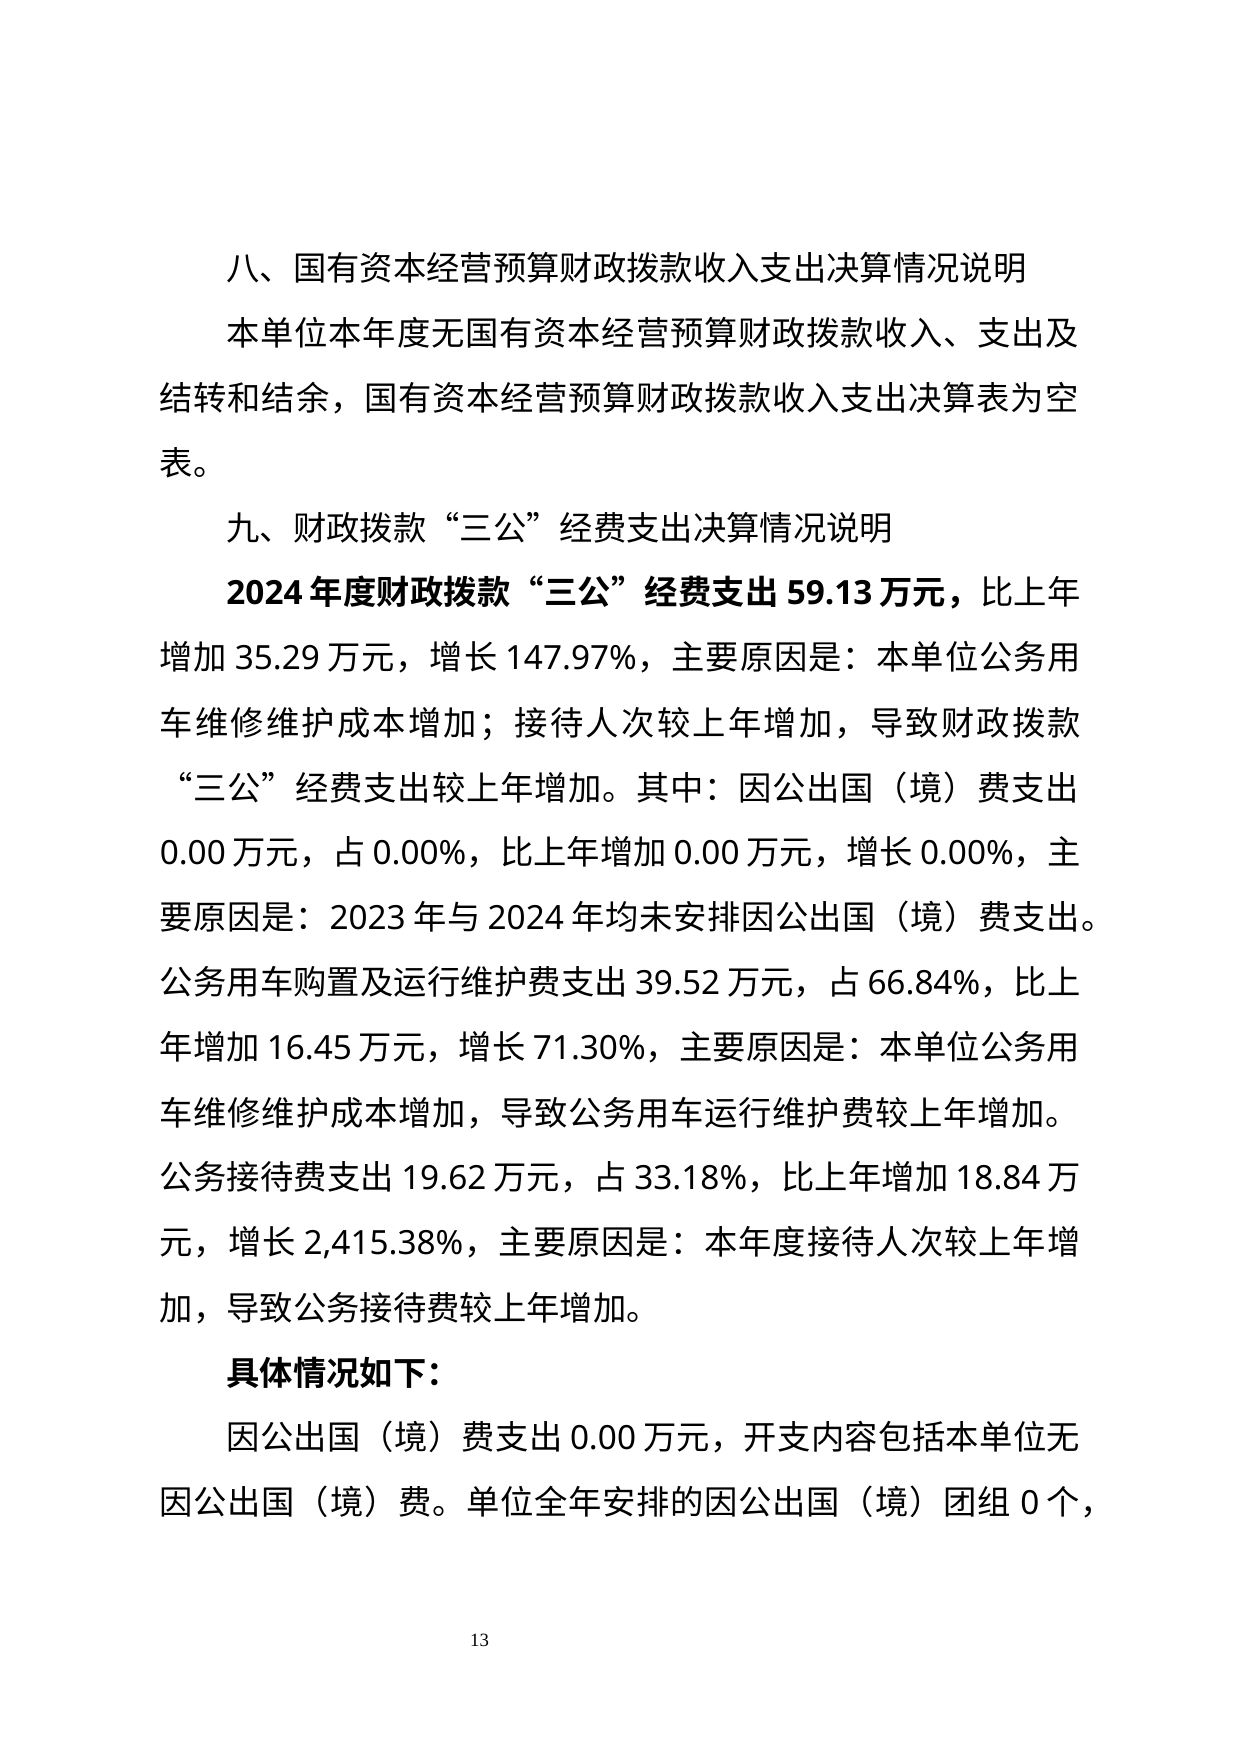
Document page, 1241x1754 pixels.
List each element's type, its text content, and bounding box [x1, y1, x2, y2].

text 九、财政拨款“三公”经费支出决算情况说明 [159, 493, 1081, 558]
text 具体情况如下： [159, 1338, 1081, 1403]
text 八、国有资本经营预算财政拨款收入支出决算情况说明 [159, 233, 1081, 298]
text 本单位本年度无国有资本经营预算财政拨款收入、支出及结转和结余，国有资本经营预算财政拨款收入支出决算表为空表。 [159, 298, 1081, 493]
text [159, 1403, 1081, 1533]
text 2024年度财政拨款“三公”经费支出59.13万元，比上年增加35.29万元，增长147.97%，主要原因是：本单位公务用车维修维护成本增加；接待人次较上年增加，导致财政拨款“三公”经费支出较上年增加。其中：因公出国（境）费支出0.00万元，占0.00%，比上年增加0.00万元，增长0.00%，主要原因是：2023年与2024年均未安排因公出国（境）费支出。公务用车购置及运行维护费支出39.52万元，占66.84%，比上年增加16.45万元，增长71.30%，主要原因是：本单位公务用车维修维护成本增加，导致公务用车运行维护费较上年增加。公务接待费支出19.62万元，占33.18%，比上年增加18.84万元，增长2,415.38%，主要原因是：本年度接待人次较上年增加，导致公务接待费较上年增加。 [159, 558, 1081, 1338]
